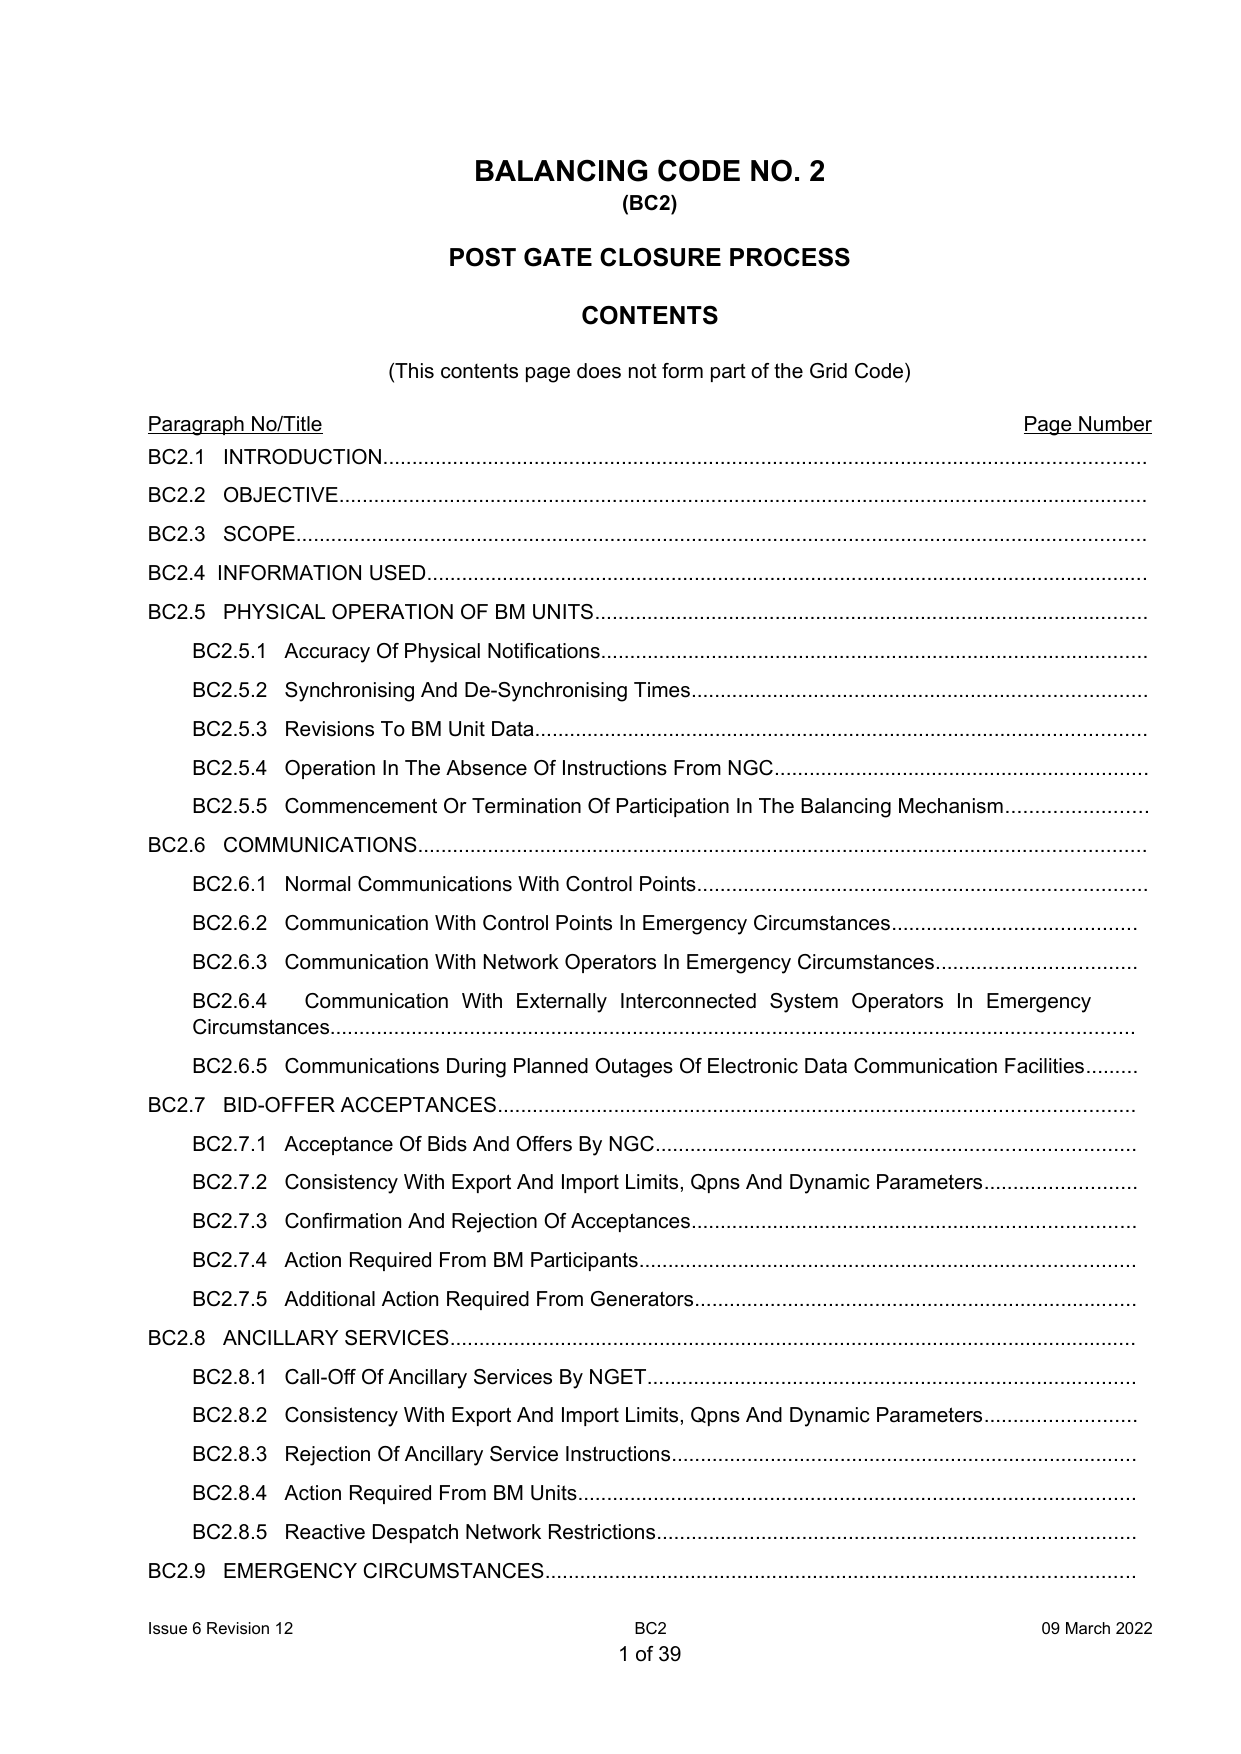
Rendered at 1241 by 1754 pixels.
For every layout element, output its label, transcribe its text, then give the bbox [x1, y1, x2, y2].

text BC2.3 SCOPE 3 [148, 522, 1092, 546]
text BC2.7.3 Confirmation And Rejection Of Acceptances 12 [192, 1209, 1092, 1233]
text BC2.9 EMERGENCY CIRCUMSTANCES 14 [148, 1559, 1092, 1583]
text CONTENTS [148, 301, 1152, 330]
text BC2.6.4 Communication With Externally Interconnected System Operators In Emergency Circumstances 10 [192, 988, 1092, 1039]
text BC2.7.4 Action Required From BM Participants 12 [192, 1248, 1092, 1272]
text BALANCING CODE NO. 2 [148, 154, 1152, 187]
text BC2.5.1 Accuracy Of Physical Notifications 4 [192, 639, 1092, 663]
text BC2.5.2 Synchronising And De-Synchronising Times 5 [192, 678, 1092, 702]
text Paragraph No/Title Page Number [148, 412, 1152, 436]
text BC2.5.4 Operation In The Absence Of Instructions From NGC 7 [192, 755, 1092, 779]
text BC2.8.3 Rejection Of Ancillary Service Instructions 13 [192, 1442, 1092, 1466]
text (This contents page does not form part of the Grid Code) [148, 359, 1152, 383]
text BC2.6 COMMUNICATIONS 9 [148, 833, 1092, 857]
text BC2.1 INTRODUCTION 3 [148, 444, 1092, 468]
text BC2.5.3 Revisions To BM Unit Data 6 [192, 716, 1092, 740]
text BC2.8.2 Consistency With Export And Import Limits, Qpns And Dynamic Parameters 13 [192, 1403, 1092, 1427]
text BC2.4 INFORMATION USED 3 [148, 561, 1092, 585]
text BC2.2 OBJECTIVE 3 [148, 483, 1092, 507]
text BC2.7.2 Consistency With Export And Import Limits, Qpns And Dynamic Parameters 11 [192, 1170, 1092, 1194]
text BC2.8.1 Call-Off Of Ancillary Services By NGET 13 [192, 1364, 1092, 1388]
text BC2.6.3 Communication With Network Operators In Emergency Circumstances 10 [192, 949, 1092, 973]
text BC2.7.5 Additional Action Required From Generators 12 [192, 1287, 1092, 1311]
text BC2.8.4 Action Required From BM Units 14 [192, 1481, 1092, 1505]
text POST GATE CLOSURE PROCESS [148, 243, 1152, 272]
text BC2.6.2 Communication With Control Points In Emergency Circumstances 10 [192, 911, 1092, 935]
text BC2.5.5 Commencement Or Termination Of Participation In The Balancing Mechanism 9 [192, 794, 1092, 818]
text BC2.8 ANCILLARY SERVICES 13 [148, 1326, 1092, 1349]
text BC2.7.1 Acceptance Of Bids And Offers By NGC 11 [192, 1131, 1092, 1155]
text BC2.7 BID-OFFER ACCEPTANCES 11 [148, 1092, 1092, 1116]
text BC2.6.5 Communications During Planned Outages Of Electronic Data Communication Facilities 10 [192, 1054, 1092, 1078]
text BC2.5 PHYSICAL OPERATION OF BM UNITS 4 [148, 600, 1092, 624]
text BC2.8.5 Reactive Despatch Network Restrictions 14 [192, 1520, 1092, 1544]
text (BC2) [148, 191, 1152, 214]
text BC2.6.1 Normal Communications With Control Points 9 [192, 872, 1092, 896]
